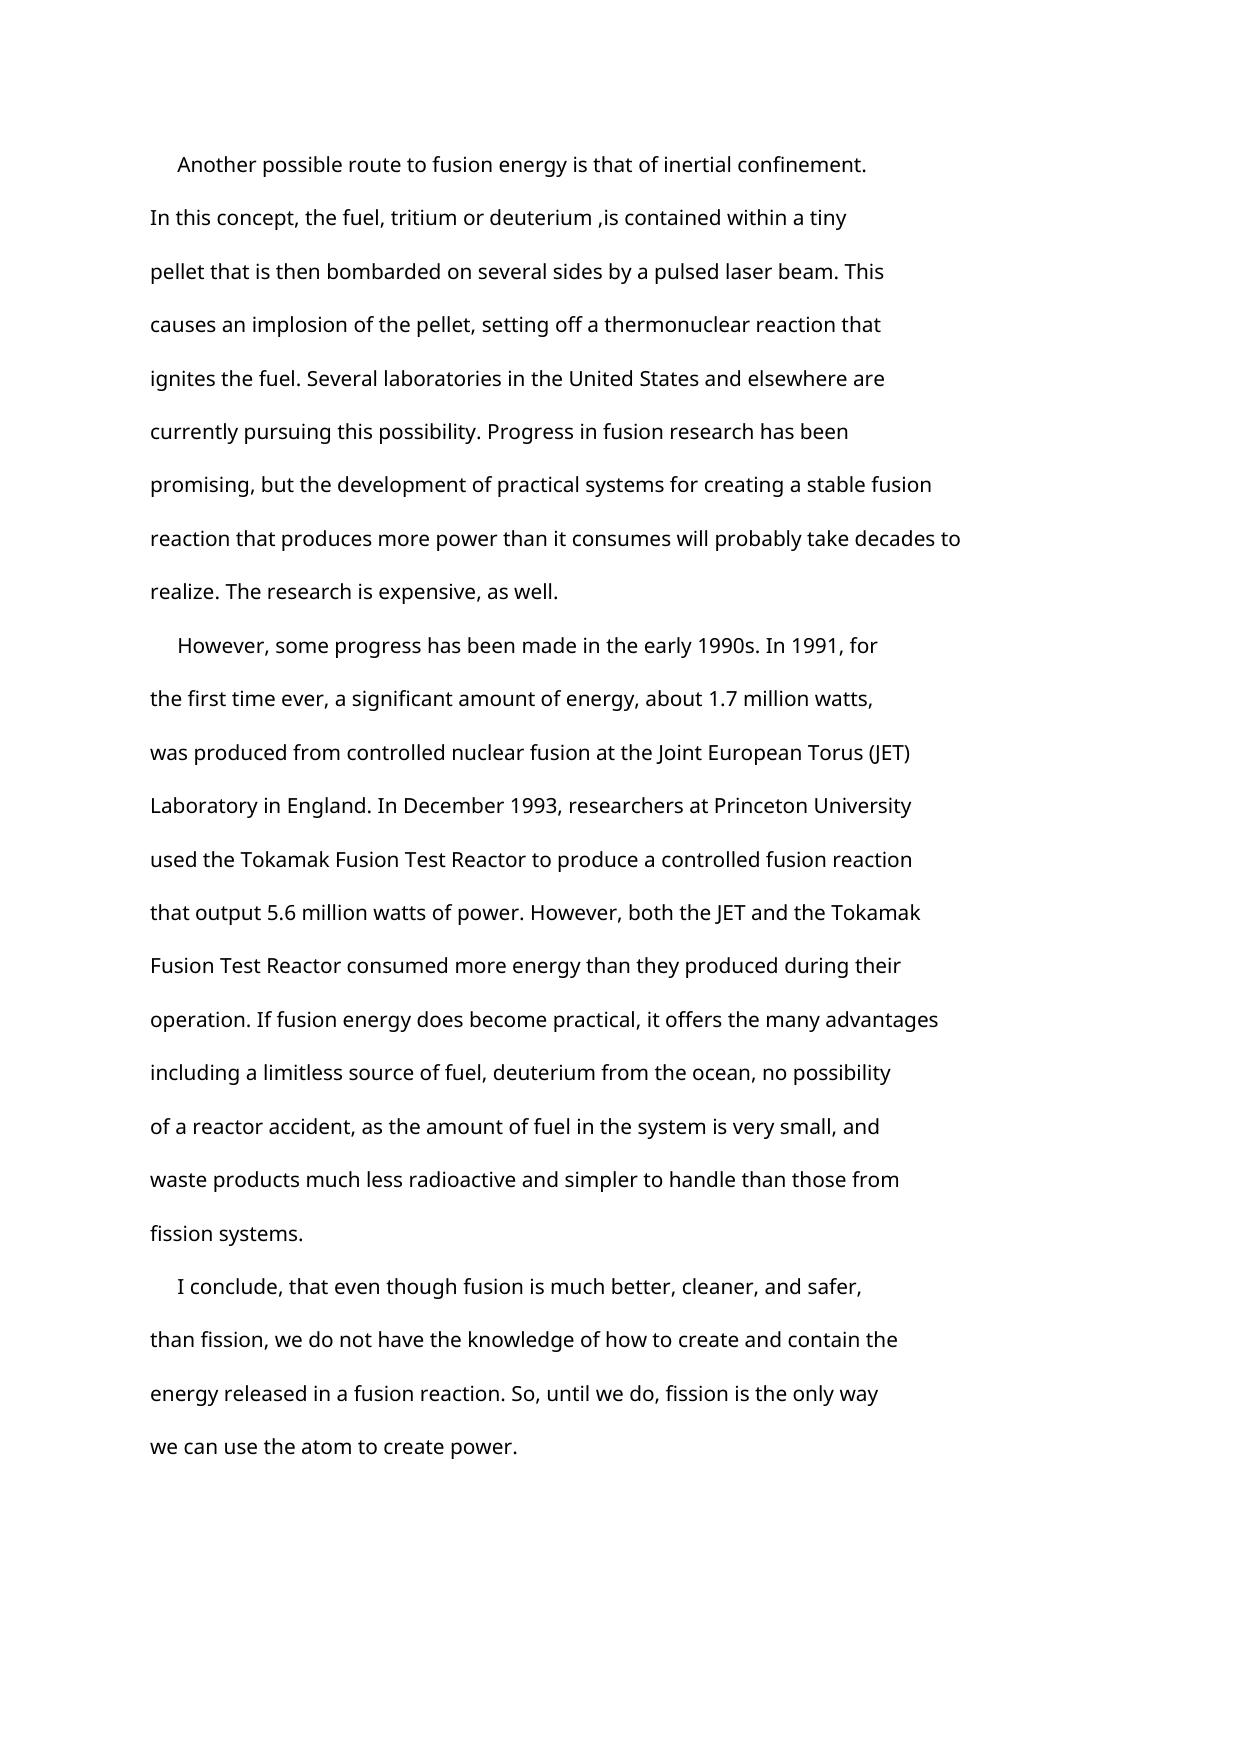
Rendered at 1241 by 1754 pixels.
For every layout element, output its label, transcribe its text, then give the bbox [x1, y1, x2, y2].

text operation. If fusion energy does become practical, it offers the many advantages [150, 1005, 1090, 1033]
text promising, but the development of practical systems for creating a stable fusion [150, 471, 1090, 499]
text causes an implosion of the pellet, setting off a thermonuclear reaction that [150, 310, 1090, 339]
text we can use the atom to create power. [150, 1432, 1090, 1461]
text that output 5.6 million watts of power. However, both the JET and the Tokamak [150, 898, 1090, 927]
text In this concept, the fuel, tritium or deuterium ,is contained within a tiny [150, 203, 1090, 232]
text energy released in a fusion reaction. So, until we do, fission is the only way [150, 1379, 1090, 1407]
text pellet that is then bombarded on several sides by a pulsed laser beam. This [150, 257, 1090, 285]
text used the Tokamak Fusion Test Reactor to produce a controlled fusion reaction [150, 845, 1090, 873]
text realize. The research is expensive, as well. [150, 577, 1090, 606]
text However, some progress has been made in the early 1990s. In 1991, for [150, 631, 1090, 659]
text currently pursuing this possibility. Progress in fusion research has been [150, 417, 1090, 446]
text Fusion Test Reactor consumed more energy than they produced during their [150, 952, 1090, 980]
text reaction that produces more power than it consumes will probably take decades to [150, 524, 1090, 552]
text of a reactor accident, as the amount of fuel in the system is very small, and [150, 1112, 1090, 1140]
text Another possible route to fusion energy is that of inertial confinement. [150, 150, 1090, 178]
text I conclude, that even though fusion is much better, cleaner, and safer, [150, 1272, 1090, 1301]
text ignites the fuel. Several laboratories in the United States and elsewhere are [150, 364, 1090, 392]
text Laboratory in England. In December 1993, researchers at Princeton University [150, 791, 1090, 820]
text fission systems. [150, 1219, 1090, 1247]
text than fission, we do not have the knowledge of how to create and contain the [150, 1326, 1090, 1354]
text the first time ever, a significant amount of energy, about 1.7 million watts, [150, 684, 1090, 713]
text including a limitless source of fuel, deuterium from the ocean, no possibility [150, 1058, 1090, 1087]
text waste products much less radioactive and simpler to handle than those from [150, 1165, 1090, 1194]
text was produced from controlled nuclear fusion at the Joint European Torus (JET) [150, 738, 1090, 766]
